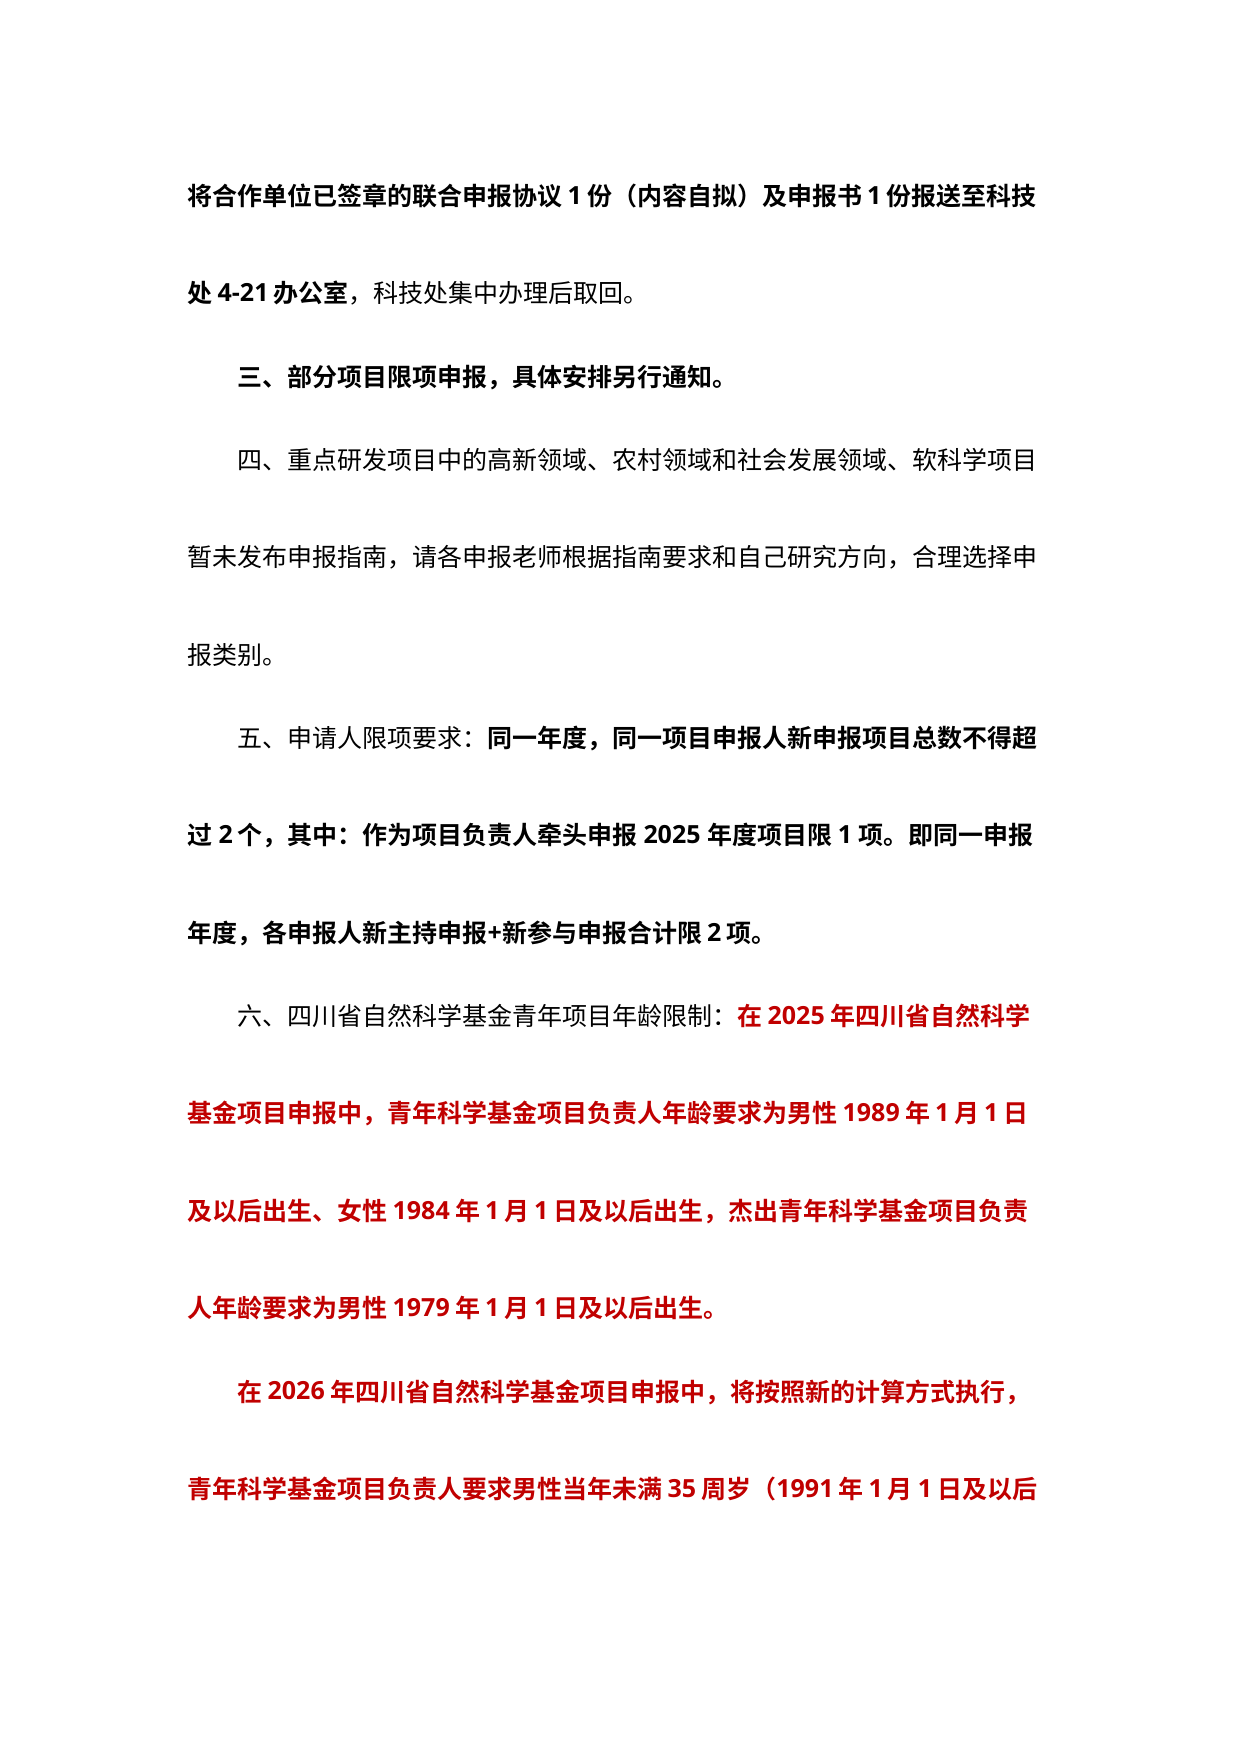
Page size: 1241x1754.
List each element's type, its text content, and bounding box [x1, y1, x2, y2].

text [187, 162, 1053, 324]
text 六、四川省自然科学基金青年项目年龄限制：在2025年四川省自然科学基金项目申报中，青年科学基金项目负责人年龄要求为男性1989年1月1日及以后出生、女性1984年1月1日及以后出生，杰出青年科学基金项目负责人年龄要求为男性1979年1月1日及以后出生。 [187, 982, 1053, 1339]
text 三、部分项目限项申报，具体安排另行通知。 [187, 343, 1053, 408]
text 五、申请人限项要求：同一年度，同一项目申报人新申报项目总数不得超过 2个，其中：作为项目负责人牵头申报 2025 年度项目限 1 项。即同一申报年度，各申报人新主持申报+新参与申报合计限2项。 [187, 704, 1053, 964]
text 四、重点研发项目中的高新领域、农村领域和社会发展领域、软科学项目暂未发布申报指南，请各申报老师根据指南要求和自己研究方向，合理选择申报类别。 [187, 426, 1053, 686]
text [187, 1358, 1053, 1520]
